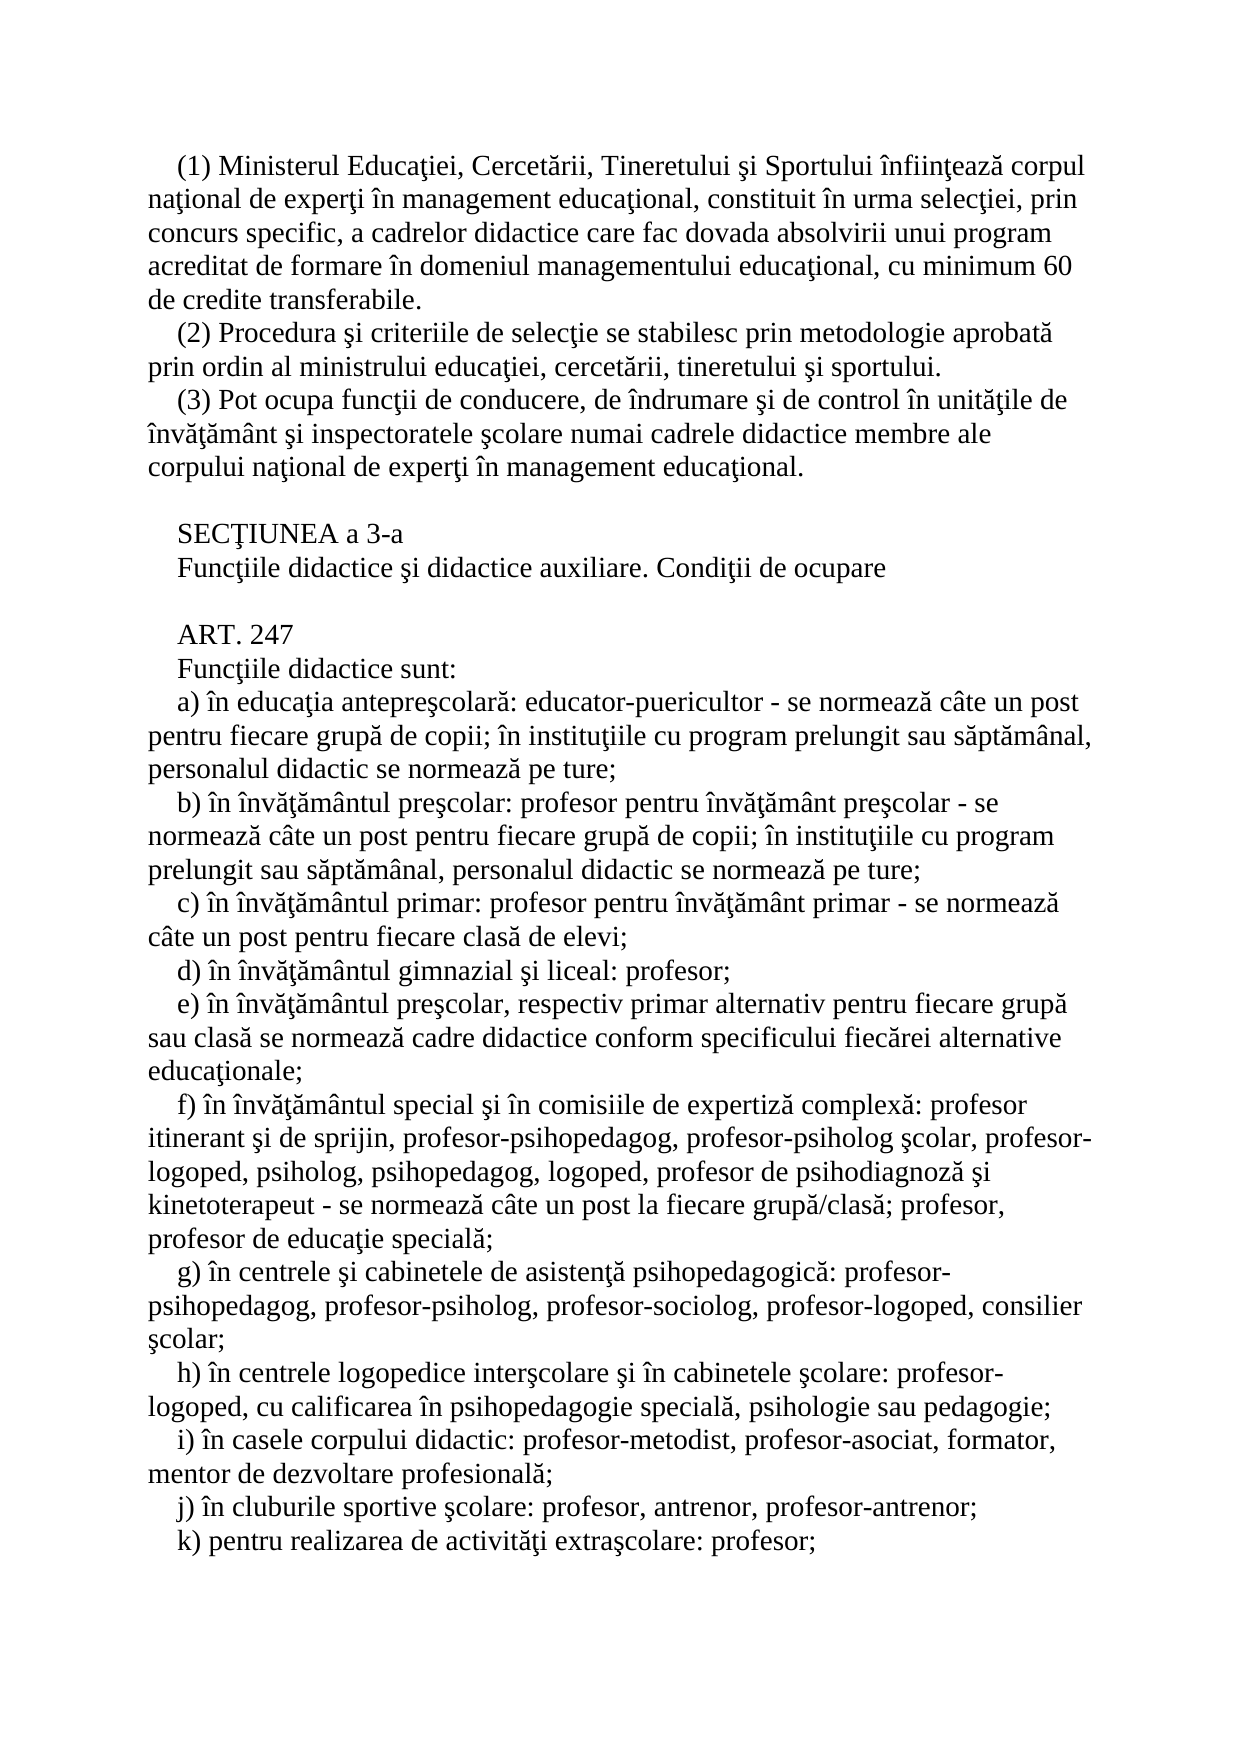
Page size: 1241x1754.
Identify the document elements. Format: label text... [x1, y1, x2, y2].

text e) în învăţământul preşcolar, respectiv primar alternativ pentru fiecare grupă sau clasă se normează cadre didactice conform specificului fiecărei alternative educaţionale; [148, 986, 1093, 1087]
text (1) Ministerul Educaţiei, Cercetării, Tineretului şi Sportului înfiinţează corpul naţional de experţi în management educaţional, constituit în urma selecţiei, prin concurs specific, a cadrelor didactice care fac dovada absolvirii unui program acreditat de formare în domeniul managementului educaţional, cu minimum 60 de credite transferabile. [148, 148, 1093, 315]
text b) în învăţământul preşcolar: profesor pentru învăţământ preşcolar - se normează câte un post pentru fiecare grupă de copii; în instituţiile cu program prelungit sau săptămânal, personalul didactic se normează pe ture; [148, 785, 1093, 886]
text c) în învăţământul primar: profesor pentru învăţământ primar - se normează câte un post pentru fiecare clasă de elevi; [148, 886, 1093, 953]
text ART. 247 [148, 617, 1093, 651]
text g) în centrele şi cabinetele de asistenţă psihopedagogică: profesor-psihopedagog, profesor-psiholog, profesor-sociolog, profesor-logoped, consilier şcolar; [148, 1254, 1093, 1355]
text SECŢIUNEA a 3-a [148, 517, 1093, 550]
text Funcţiile didactice şi didactice auxiliare. Condiţii de ocupare [148, 550, 1093, 584]
text a) în educaţia antepreşcolară: educator-puericultor - se normează câte un post pentru fiecare grupă de copii; în instituţiile cu program prelungit sau săptămânal, personalul didactic se normează pe ture; [148, 684, 1093, 785]
text i) în casele corpului didactic: profesor-metodist, profesor-asociat, formator, mentor de dezvoltare profesională; [148, 1422, 1093, 1489]
text f) în învăţământul special şi în comisiile de expertiză complexă: profesor itinerant şi de sprijin, profesor-psihopedagog, profesor-psiholog şcolar, profesor-logoped, psiholog, psihopedagog, logoped, profesor de psihodiagnoză şi kinetoterapeut - se normează câte un post la fiecare grupă/clasă; profesor, profesor de educaţie specială; [148, 1087, 1093, 1254]
text k) pentru realizarea de activităţi extraşcolare: profesor; [148, 1523, 1093, 1556]
text h) în centrele logopedice interşcolare şi în cabinetele şcolare: profesor-logoped, cu calificarea în psihopedagogie specială, psihologie sau pedagogie; [148, 1355, 1093, 1422]
text (2) Procedura şi criteriile de selecţie se stabilesc prin metodologie aprobată prin ordin al ministrului educaţiei, cercetării, tineretului şi sportului. [148, 315, 1093, 382]
text j) în cluburile sportive şcolare: profesor, antrenor, profesor-antrenor; [148, 1489, 1093, 1523]
text Funcţiile didactice sunt: [148, 651, 1093, 684]
text (3) Pot ocupa funcţii de conducere, de îndrumare şi de control în unităţile de învăţământ şi inspectoratele şcolare numai cadrele didactice membre ale corpului naţional de experţi în management educaţional. [148, 382, 1093, 483]
text d) în învăţământul gimnazial şi liceal: profesor; [148, 953, 1093, 986]
